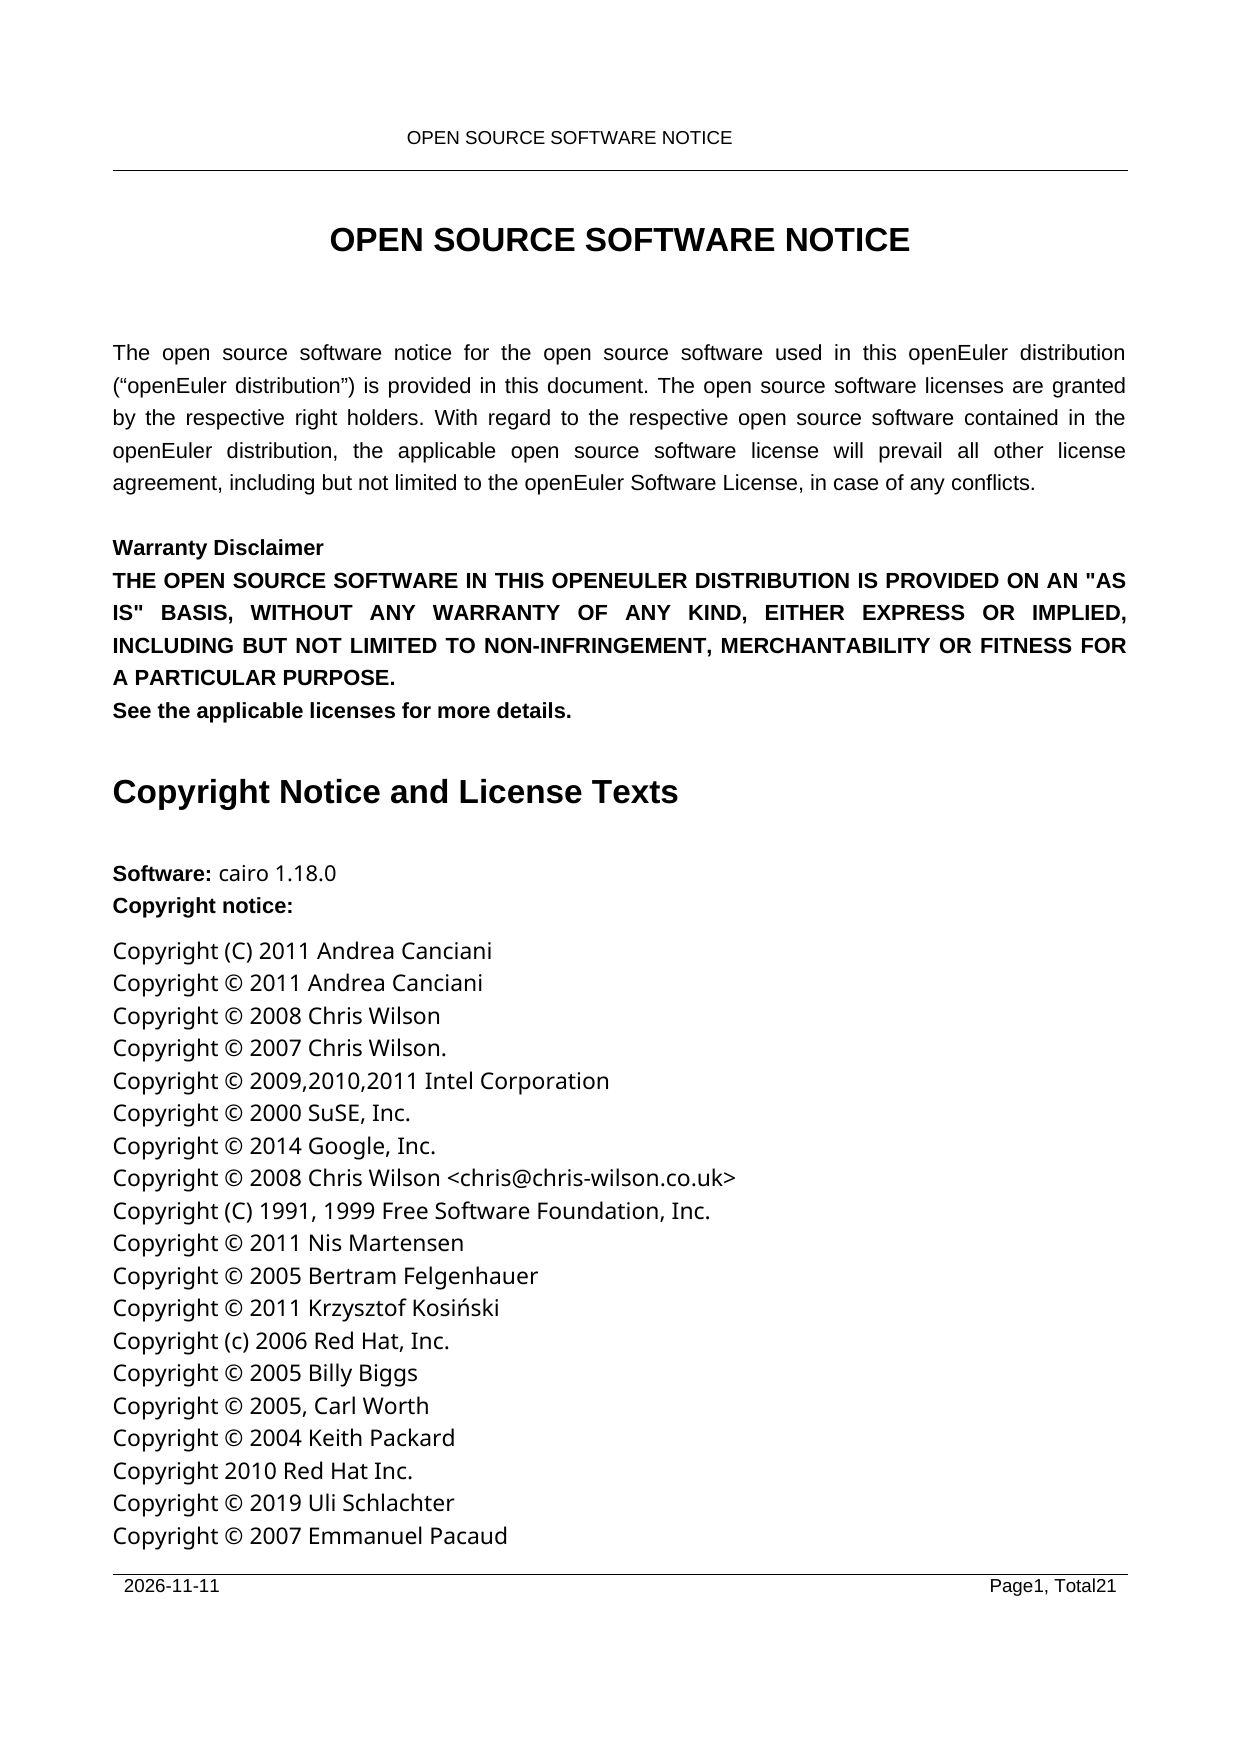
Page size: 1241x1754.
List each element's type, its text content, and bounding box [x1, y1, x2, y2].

text Copyright Notice and License Texts [112, 759, 1128, 824]
title Software: cairo 1.18.0 [112, 856, 1128, 889]
text Copyright notice: [112, 889, 1128, 921]
text The open source software notice for the open source software used in this openEuler distribution (“openEuler distribution”) is provided in this document. The open source software licenses are granted by the respective right holders. With regard to the respective open source software contained in the openEuler distribution, the applicable open source software license will prevail all other license agreement, including but not limited to the openEuler Software License, in case of any conflicts. [112, 336, 1128, 499]
text OPEN SOURCE SOFTWARE NOTICE [112, 206, 1128, 271]
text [112, 934, 1128, 1551]
text Warranty Disclaimer [112, 531, 1128, 564]
text THE OPEN SOURCE SOFTWARE IN THIS OPENEULER DISTRIBUTION IS PROVIDED ON AN "AS IS" BASIS, WITHOUT ANY WARRANTY OF ANY KIND, EITHER EXPRESS OR IMPLIED, INCLUDING BUT NOT LIMITED TO NON-INFRINGEMENT, MERCHANTABILITY OR FITNESS FOR A PARTICULAR PURPOSE. See the applicable licenses for more details. [112, 564, 1128, 726]
